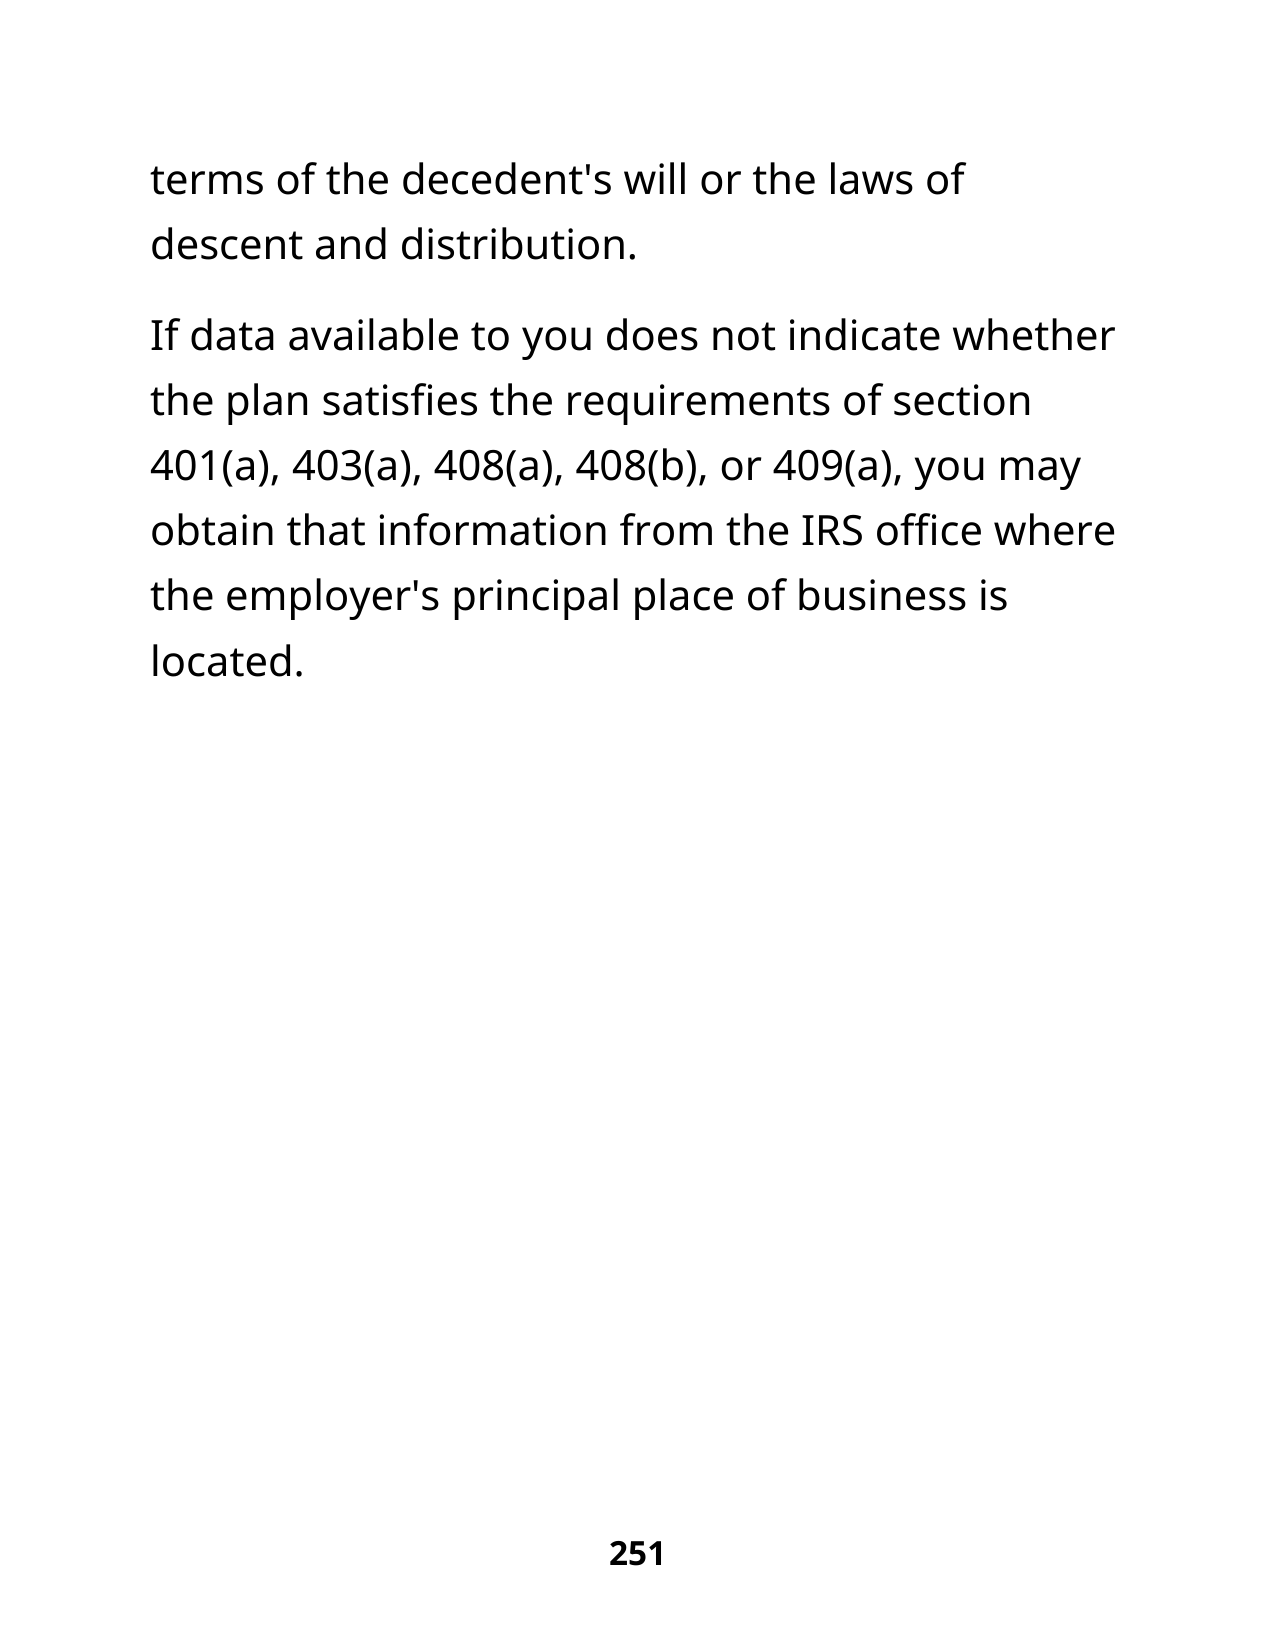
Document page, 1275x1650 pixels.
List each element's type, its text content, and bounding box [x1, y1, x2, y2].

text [150, 150, 1125, 272]
text If data available to you does not indicate whether the plan satisfies the requirements of section 401(a), 403(a), 408(a), 408(b), or 409(a), you may obtain that information from the IRS office where the employer's principal place of business is located. [150, 305, 1125, 688]
